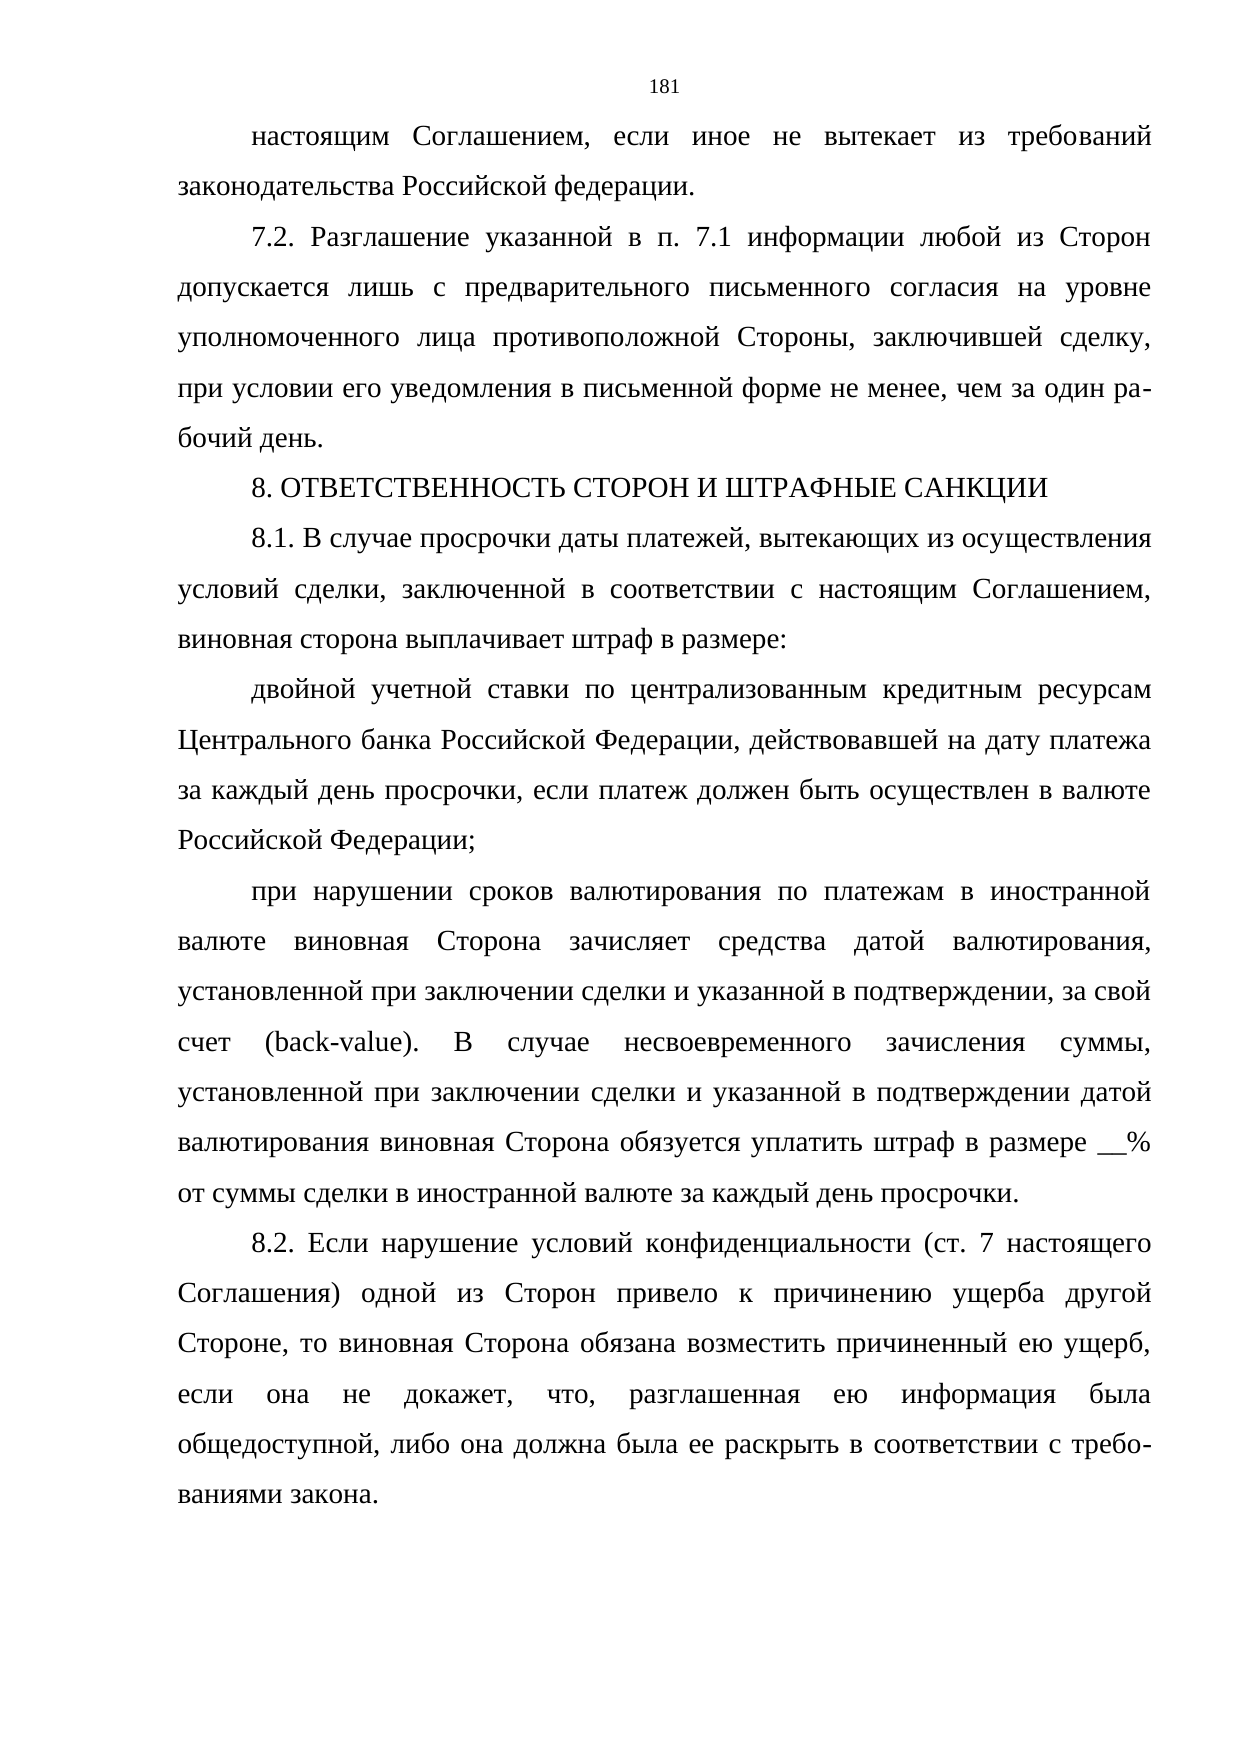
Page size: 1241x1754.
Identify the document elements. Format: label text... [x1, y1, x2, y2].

text 8. ОТВЕТСТВЕННОСТЬ СТОРОН И ШТРАФНЫЕ САНКЦИИ [177, 470, 1152, 504]
text при нарушении сроков валютирования по платежам в иностранной валюте виновная Сторона зачисляет средства датой валютирования, установленной при заключении сделки и указанной в подтверждении, за свой счет (back-value). В случае несвоевременного зачисления суммы, установленной при заключении сделки и указанной в подтверждении датой валютирования виновная Сторона обязуется уплатить штраф в размере __% от суммы сделки в иностранной валюте за каждый день просрочки. [177, 873, 1152, 1208]
text двойной учетной ставки по централизованным кредитным ресурсам Центрального банка Российской Федерации, действовавшей на дату платежа за каждый день просрочки, если платеж должен быть осуществлен в валюте Российской Федерации; [177, 672, 1152, 856]
text 7.2. Разглашение указанной в п. 7.1 информации любой из Сторон допускается лишь с предварительного письменного согласия на уровне уполномоченного лица противоположной Стороны, заключившей сделку, при условии его уведомления в письменной форме не менее, чем за один рабочий день. [177, 219, 1152, 453]
text 8.1. В случае просрочки даты платежей, вытекающих из осуществления условий сделки, заключенной в соответствии с настоящим Соглашением, виновная сторона выплачивает штраф в размере: [177, 521, 1152, 655]
text настоящим Соглашением, если иное не вытекает из требований законодательства Российской федерации. [177, 118, 1152, 202]
text 8.2. Если нарушение условий конфиденциальности (ст. 7 настоящего Соглашения) одной из Сторон привело к причинению ущерба другой Стороне, то виновная Сторона обязана возместить причиненный ею ущерб, если она не докажет, что, разглашенная ею информация была общедоступной, либо она должна была ее раскрыть в соответствии с требованиями закона. [177, 1225, 1152, 1510]
